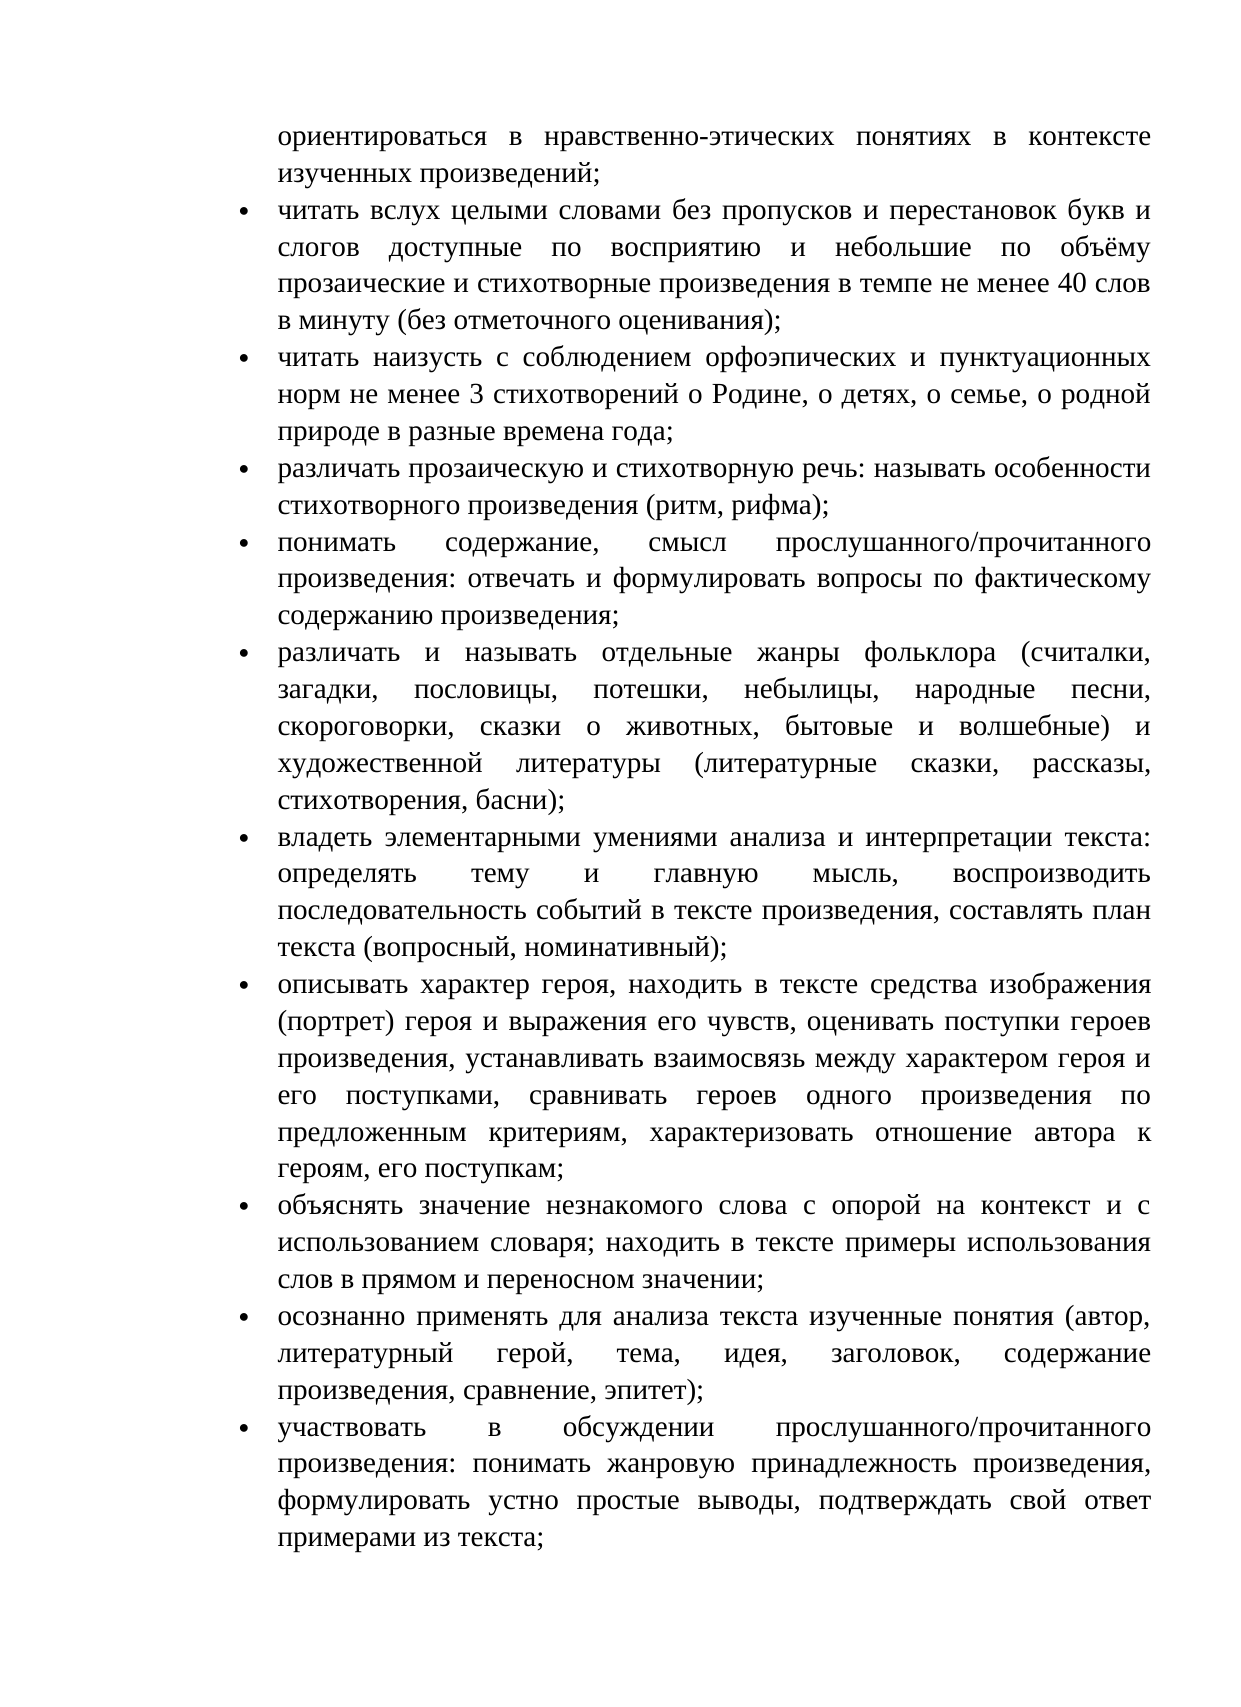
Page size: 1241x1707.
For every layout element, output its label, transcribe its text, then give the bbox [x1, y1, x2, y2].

list владеть элементарными умениями анализа и интерпретации текста: определять тему и главную мысль, воспроизводить последовательность событий в тексте произведения, составлять план текста (вопросный, номинативный); [240, 819, 1152, 963]
list описывать характер героя, находить в тексте средства изображения (портрет) героя и выражения его чувств, оценивать поступки героев произведения, устанавливать взаимосвязь между характером героя и его поступками, сравнивать героев одного произведения по предложенным критериям, характеризовать отношение автора к героям, его поступкам; [240, 966, 1152, 1184]
list читать вслух целыми словами без пропусков и перестановок букв и слогов доступные по восприятию и небольшие по объёму прозаические и стихотворные произведения в темпе не менее 40 слов в минуту (без отметочного оценивания); [240, 192, 1152, 336]
list понимать содержание, смысл прослушанного/прочитанного произведения: отвечать и формулировать вопросы по фактическому содержанию произведения; [240, 524, 1152, 631]
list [240, 118, 1152, 188]
list различать и называть отдельные жанры фольклора (считалки, загадки, пословицы, потешки, небылицы, народные песни, скороговорки, сказки о животных, бытовые и волшебные) и художественной литературы (литературные сказки, рассказы, стихотворения, басни); [240, 634, 1152, 815]
list объяснять значение незнакомого слова с опорой на контекст и с использованием словаря; находить в тексте примеры использования слов в прямом и переносном значении; [240, 1187, 1152, 1295]
list осознанно применять для анализа текста изученные понятия (автор, литературный герой, тема, идея, заголовок, содержание произведения, сравнение, эпитет); [240, 1298, 1152, 1405]
list участвовать в обсуждении прослушанного/прочитанного произведения: понимать жанровую принадлежность произведения, формулировать устно простые выводы, подтверждать свой ответ примерами из текста; [240, 1409, 1152, 1553]
list читать наизусть с соблюдением орфоэпических и пунктуационных норм не менее 3 стихотворений о Родине, о детях, о семье, о родной природе в разные времена года; [240, 339, 1152, 447]
list различать прозаическую и стихотворную речь: называть особенности стихотворного произведения (ритм, рифма); [240, 450, 1152, 520]
